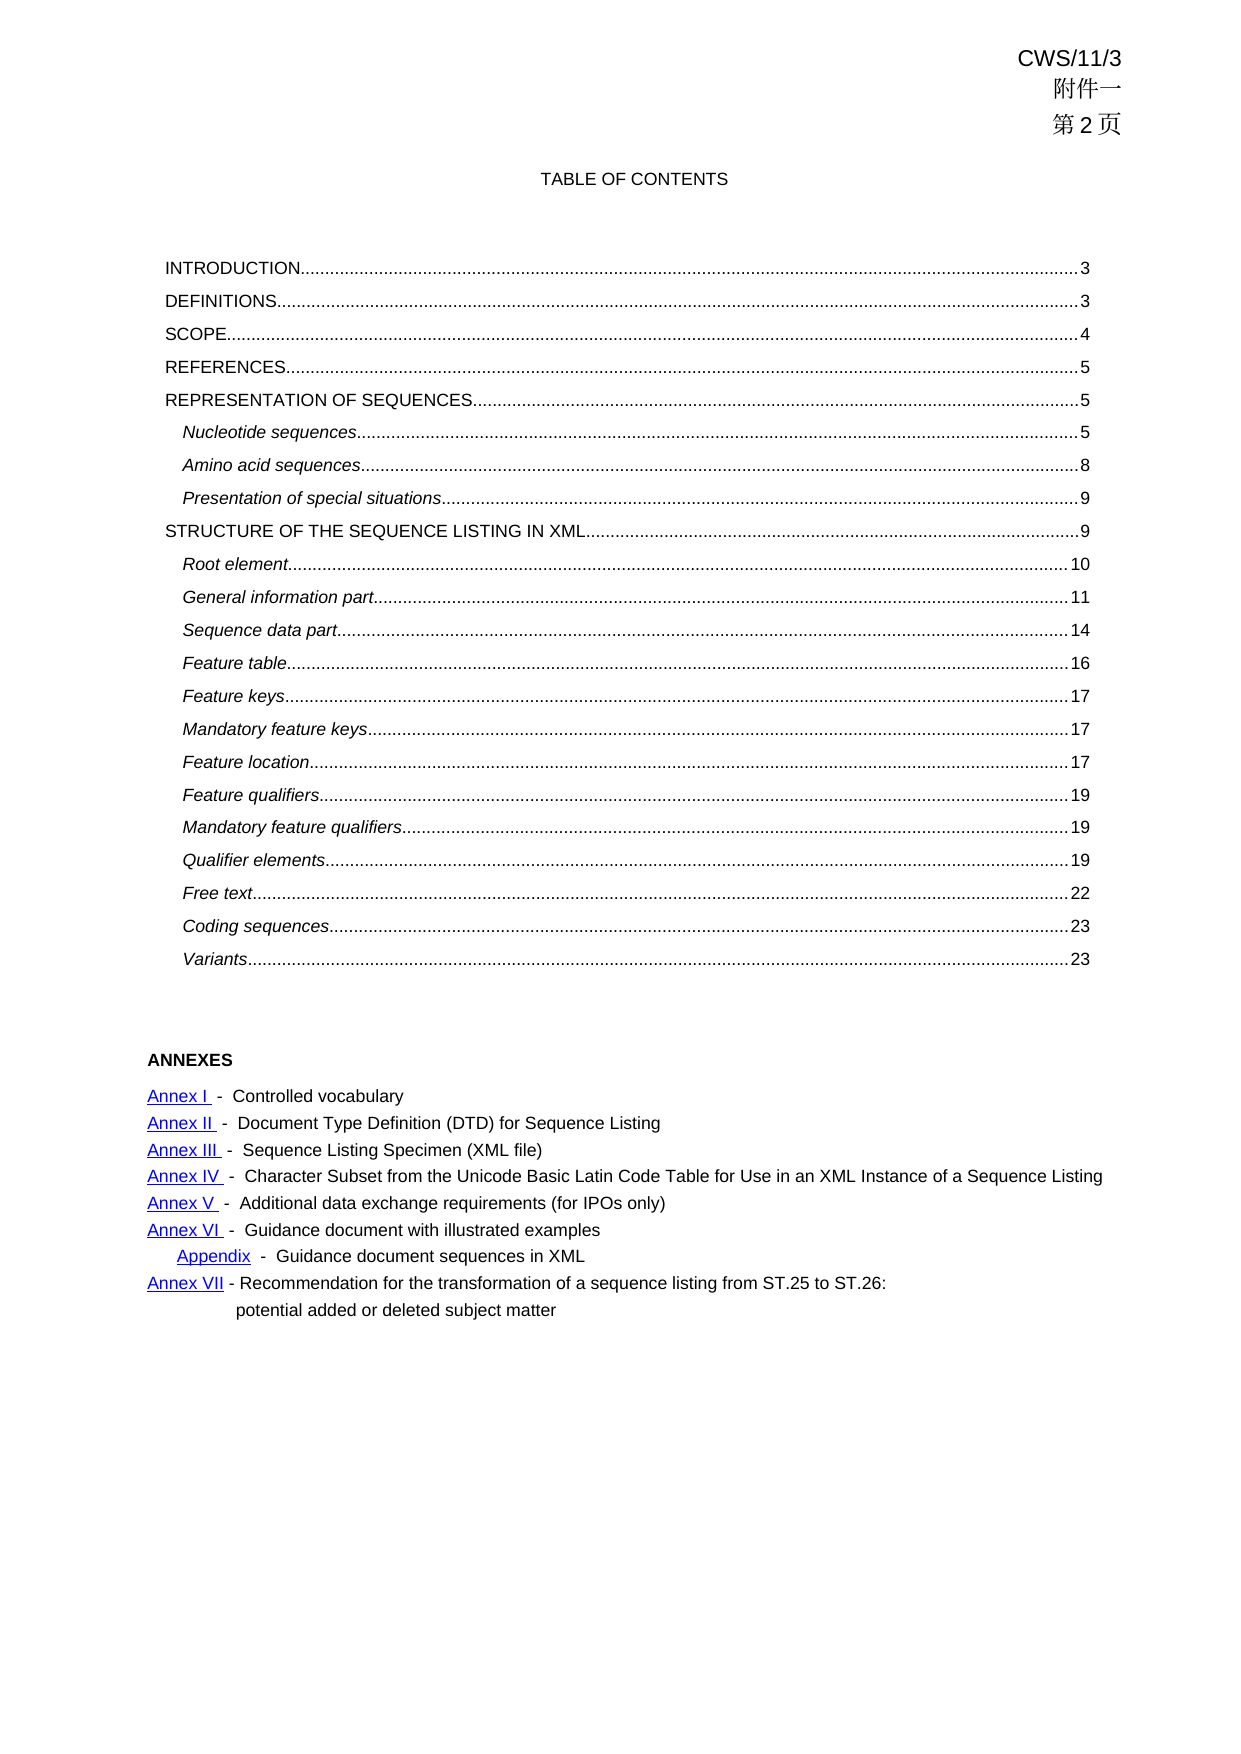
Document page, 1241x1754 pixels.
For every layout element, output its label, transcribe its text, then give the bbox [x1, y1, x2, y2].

text potential added or deleted subject matter [236, 1299, 1122, 1320]
text Presentation of special situations 9 [182, 488, 1122, 508]
text STRUCTURE OF THE SEQUENCE LISTING IN XML 9 [165, 521, 1122, 541]
text Annex VI - Guidance document with illustrated examples [147, 1219, 1122, 1240]
text Root element 10 [182, 554, 1122, 574]
text REPRESENTATION OF SEQUENCES 5 [165, 389, 1122, 410]
text ANNEXES [147, 1049, 1122, 1070]
text Amino acid sequences 8 [182, 455, 1122, 476]
text Feature table 16 [182, 653, 1122, 673]
text Annex V - Additional data exchange requirements (for IPOs only) [147, 1193, 1122, 1213]
text Annex II - Document Type Definition (DTD) for Sequence Listing [147, 1113, 1122, 1133]
text TABLE OF CONTENTS [147, 169, 1122, 189]
text Nucleotide sequences 5 [182, 422, 1122, 443]
text Mandatory feature qualifiers 19 [182, 817, 1122, 838]
text Coding sequences 23 [182, 916, 1122, 936]
text Feature location 17 [182, 751, 1122, 772]
text Appendix - Guidance document sequences in XML [177, 1246, 1122, 1267]
text Feature qualifiers 19 [182, 784, 1122, 805]
text General information part 11 [182, 587, 1122, 607]
text DEFINITIONS 3 [165, 291, 1122, 311]
text SCOPE 4 [165, 323, 1122, 344]
text Mandatory feature keys 17 [182, 718, 1122, 739]
text Annex VII - Recommendation for the transformation of a sequence listing from ST.25 to ST.26: [147, 1273, 1122, 1293]
text Annex I - Controlled vocabulary [147, 1086, 1122, 1107]
text Free text 22 [182, 883, 1122, 903]
text Qualifier elements 19 [182, 850, 1122, 871]
text Sequence data part 14 [182, 620, 1122, 640]
text INTRODUCTION 3 [165, 258, 1122, 278]
text REFERENCES 5 [165, 356, 1122, 377]
text Annex III - Sequence Listing Specimen (XML file) [147, 1139, 1122, 1160]
text Annex IV - Character Subset from the Unicode Basic Latin Code Table for Use in an XML Instance of a Sequence Listing [147, 1166, 1122, 1187]
text Variants 23 [182, 949, 1122, 969]
text Feature keys 17 [182, 686, 1122, 706]
